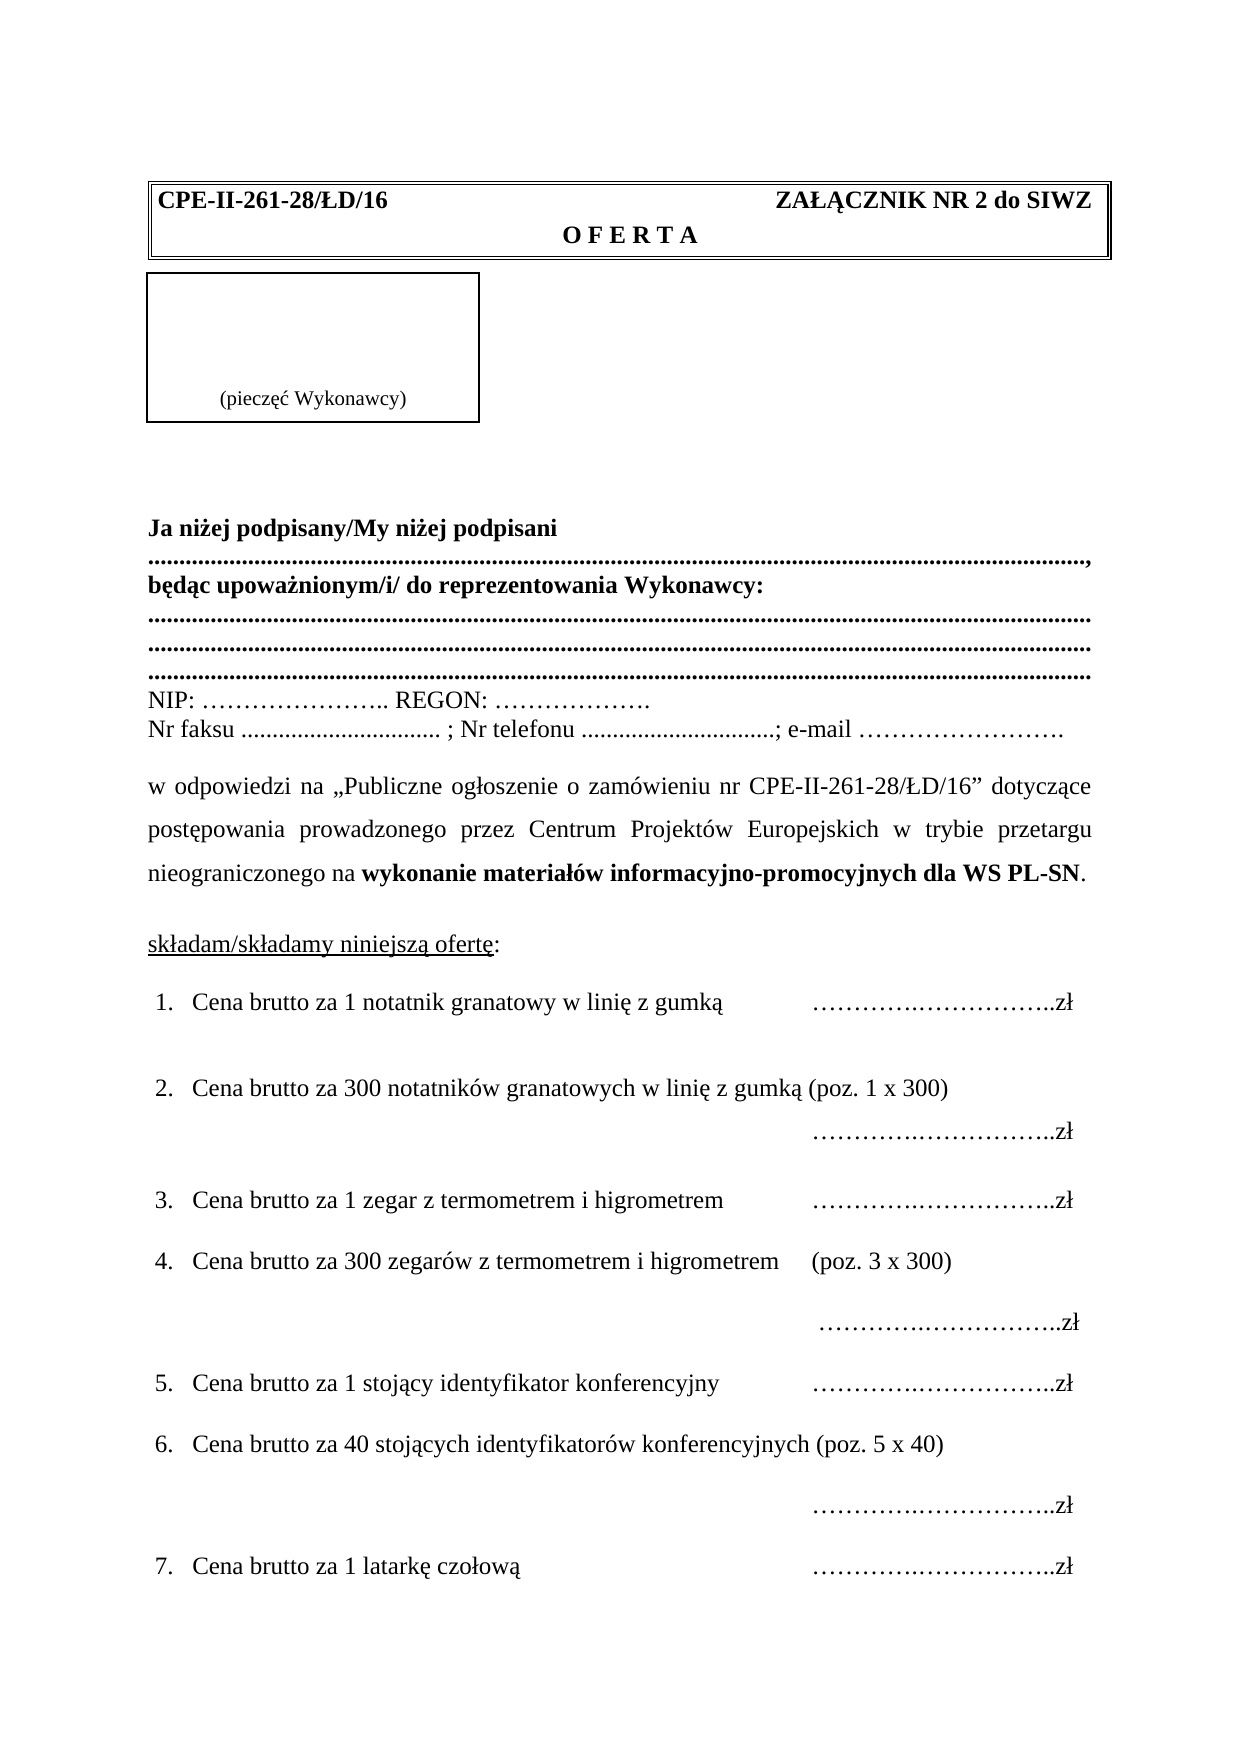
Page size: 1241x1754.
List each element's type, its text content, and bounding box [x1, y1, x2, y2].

text ......................................................................................................................................................, [148, 541, 1093, 570]
list Cena brutto za 1 notatnik granatowy w linię z gumką ………….……………..zł [155, 987, 1093, 1016]
list Cena brutto za 1 latarkę czołową ………….……………..zł [154, 1526, 1093, 1587]
table_cell O F E R T A [152, 220, 1107, 256]
text w odpowiedzi na „Publiczne ogłoszenie o zamówieniu nr CPE-II-261-28/ŁD/16” dotyczące postępowania prowadzonego przez Centrum Projektów Europejskich w trybie przetargu nieograniczonego na wykonanie materiałów informacyjno-promocyjnych dla WS PL-SN. [148, 771, 1093, 886]
text Ja niżej podpisany/My niżej podpisani [148, 513, 1093, 541]
list Cena brutto za 1 zegar z termometrem i higrometrem ………….……………..zł [154, 1159, 1093, 1221]
text składam/składamy niniejszą ofertę: [148, 929, 1093, 958]
text ..................................................................................................................................................................................................................................................................................................................................................................................................................................................................... [148, 599, 1093, 685]
list Cena brutto za 300 zegarów z termometrem i higrometrem (poz. 3 x 300) ………….……………..zł [154, 1221, 1093, 1343]
text Nr faksu ................................ ; Nr telefonu ...............................; e-mail ……………………. [148, 714, 1093, 743]
text będąc upoważnionym/i/ do reprezentowania Wykonawcy: [148, 570, 1093, 599]
list Cena brutto za 40 stojących identyfikatorów konferencyjnych (poz. 5 x 40) ………….……………..zł [154, 1404, 1093, 1526]
table_header CPE-II-261-28/ŁD/16 ZAŁĄCZNIK NR 2 do SIWZ [152, 185, 1107, 220]
text (pieczęć Wykonawcy) [148, 384, 478, 412]
list Cena brutto za 300 notatników granatowych w linię z gumką (poz. 1 x 300) ………….……………..zł [155, 1073, 1093, 1145]
text NIP: ………………….. REGON: ………………. [148, 685, 1093, 714]
list Cena brutto za 1 stojący identyfikator konferencyjny ………….……………..zł [154, 1343, 1093, 1404]
